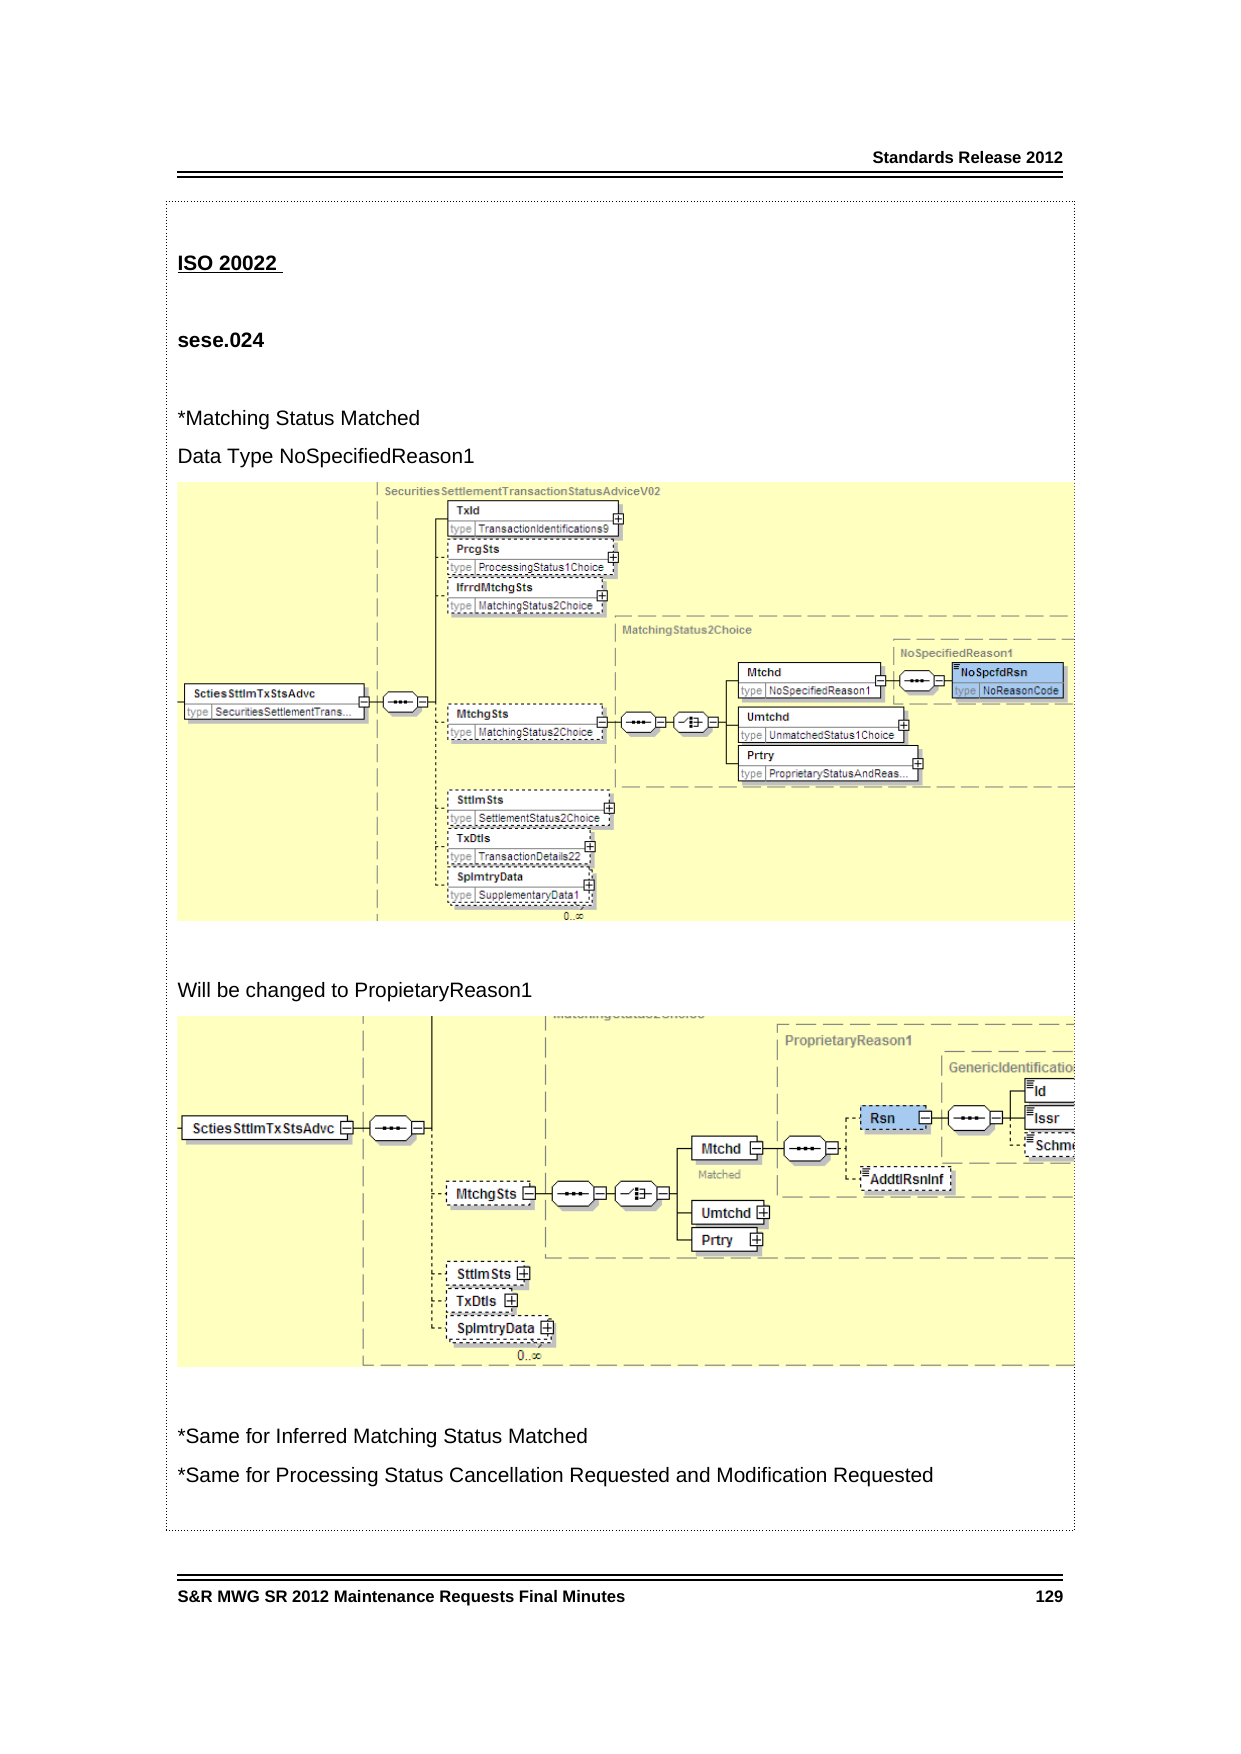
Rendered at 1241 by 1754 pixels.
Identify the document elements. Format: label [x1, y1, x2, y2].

table_cell [166, 201, 1074, 1530]
picture [177, 482, 1075, 921]
picture [177, 1016, 1075, 1367]
